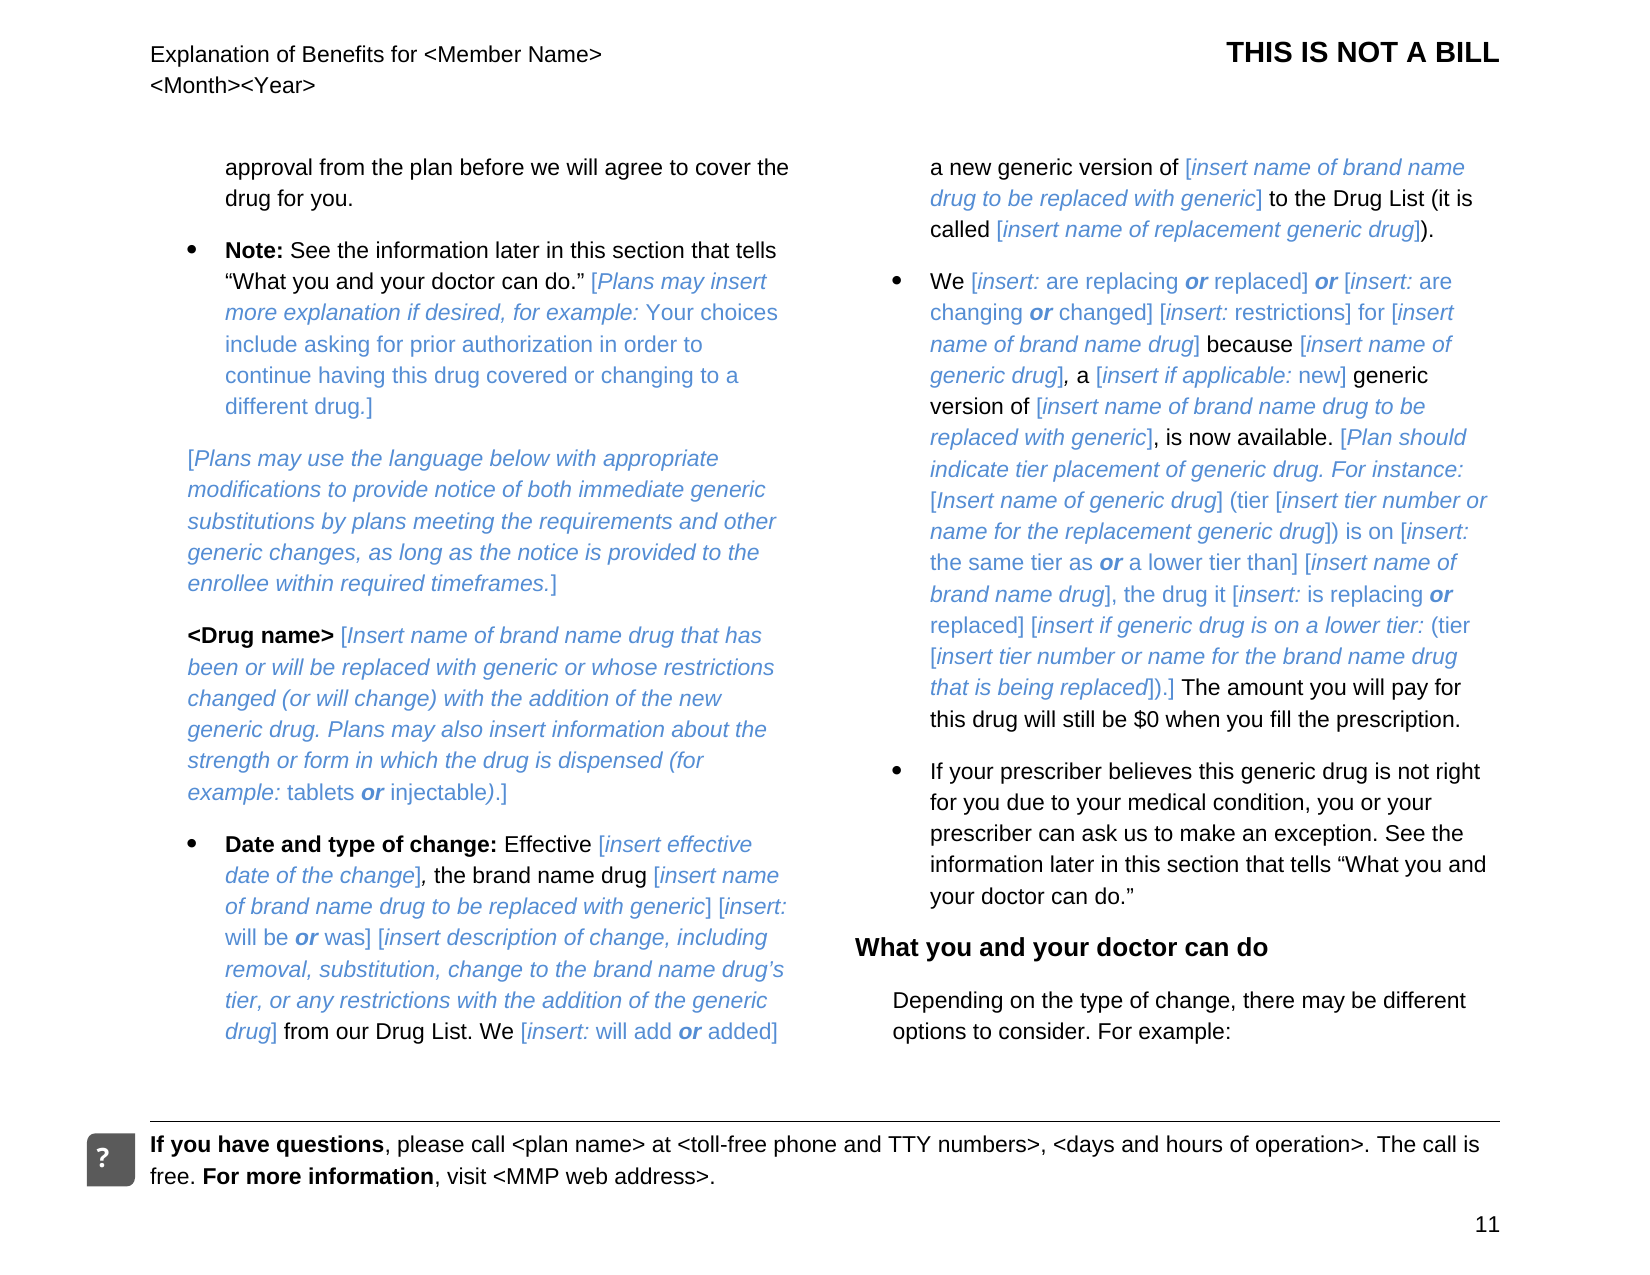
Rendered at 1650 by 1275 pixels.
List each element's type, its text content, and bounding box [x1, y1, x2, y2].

list Date and type of change: Effective [insert effective date of the change], the brand name drug [insert name of brand name drug to be replaced with generic] [insert: will be or was] [insert description of change, including removal, substitution, change to the brand name drug’s tier, or any restrictions with the addition of the generic drug] from our Drug List. We [insert: will add or added] a new generic version of [insert name of brand name drug to be replaced with generic] to the Drug List (it is called [insert name of replacement generic drug]). [187, 827, 795, 1046]
list Note: See the information later in this section that tells “What you and your doctor can do.” [Plans may insert more explanation if desired, for example: Your choices include asking for prior authorization in order to continue having this drug covered or changing to a different drug.] [187, 233, 795, 421]
text What you and your doctor can do [855, 931, 1425, 962]
text Depending on the type of change, there may be different options to consider. For example: [892, 983, 1500, 1046]
list If your prescriber believes this generic drug is not right for you due to your medical condition, you or your prescriber can ask us to make an exception. See the information later in this section that tells “What you and your doctor can do.” [892, 754, 1500, 910]
list Date and type of change: Effective [insert effective date of the change], the brand name drug [insert name of brand name drug to be replaced with generic] [insert: will be or was] [insert description of change, including removal, substitution, change to the brand name drug’s tier, or any restrictions with the addition of the generic drug] from our Drug List. We [insert: will add or added] a new generic version of [insert name of brand name drug to be replaced with generic] to the Drug List (it is called [insert name of replacement generic drug]). [892, 150, 1500, 244]
text [Plans may use the language below with appropriate modifications to provide notice of both immediate generic substitutions by plans meeting the requirements and other generic changes, as long as the notice is provided to the enrollee within required timeframes.] [187, 442, 795, 598]
list We [insert: are replacing or replaced] or [insert: are changing or changed] [insert: restrictions] for [insert name of brand name drug] because [insert name of generic drug], a [insert if applicable: new] generic version of [insert name of brand name drug to be replaced with generic], is now available. [Plan should indicate tier placement of generic drug. For instance: [Insert name of generic drug] (tier [insert tier number or name for the replacement generic drug]) is on [insert: the same tier as or a lower tier than] [insert name of brand name drug], the drug it [insert: is replacing or replaced] [insert if generic drug is on a lower tier: (tier [insert tier number or name for the brand name drug that is being replaced]).] The amount you will pay for this drug will still be $0 when you fill the prescription. [892, 264, 1500, 733]
text <Drug name> [Insert name of brand name drug that has been or will be replaced with generic or whose restrictions changed (or will change) with the addition of the new generic drug. Plans may also insert information about the strength or form in which the drug is dispensed (for example: tablets or injectable).] [187, 619, 795, 806]
